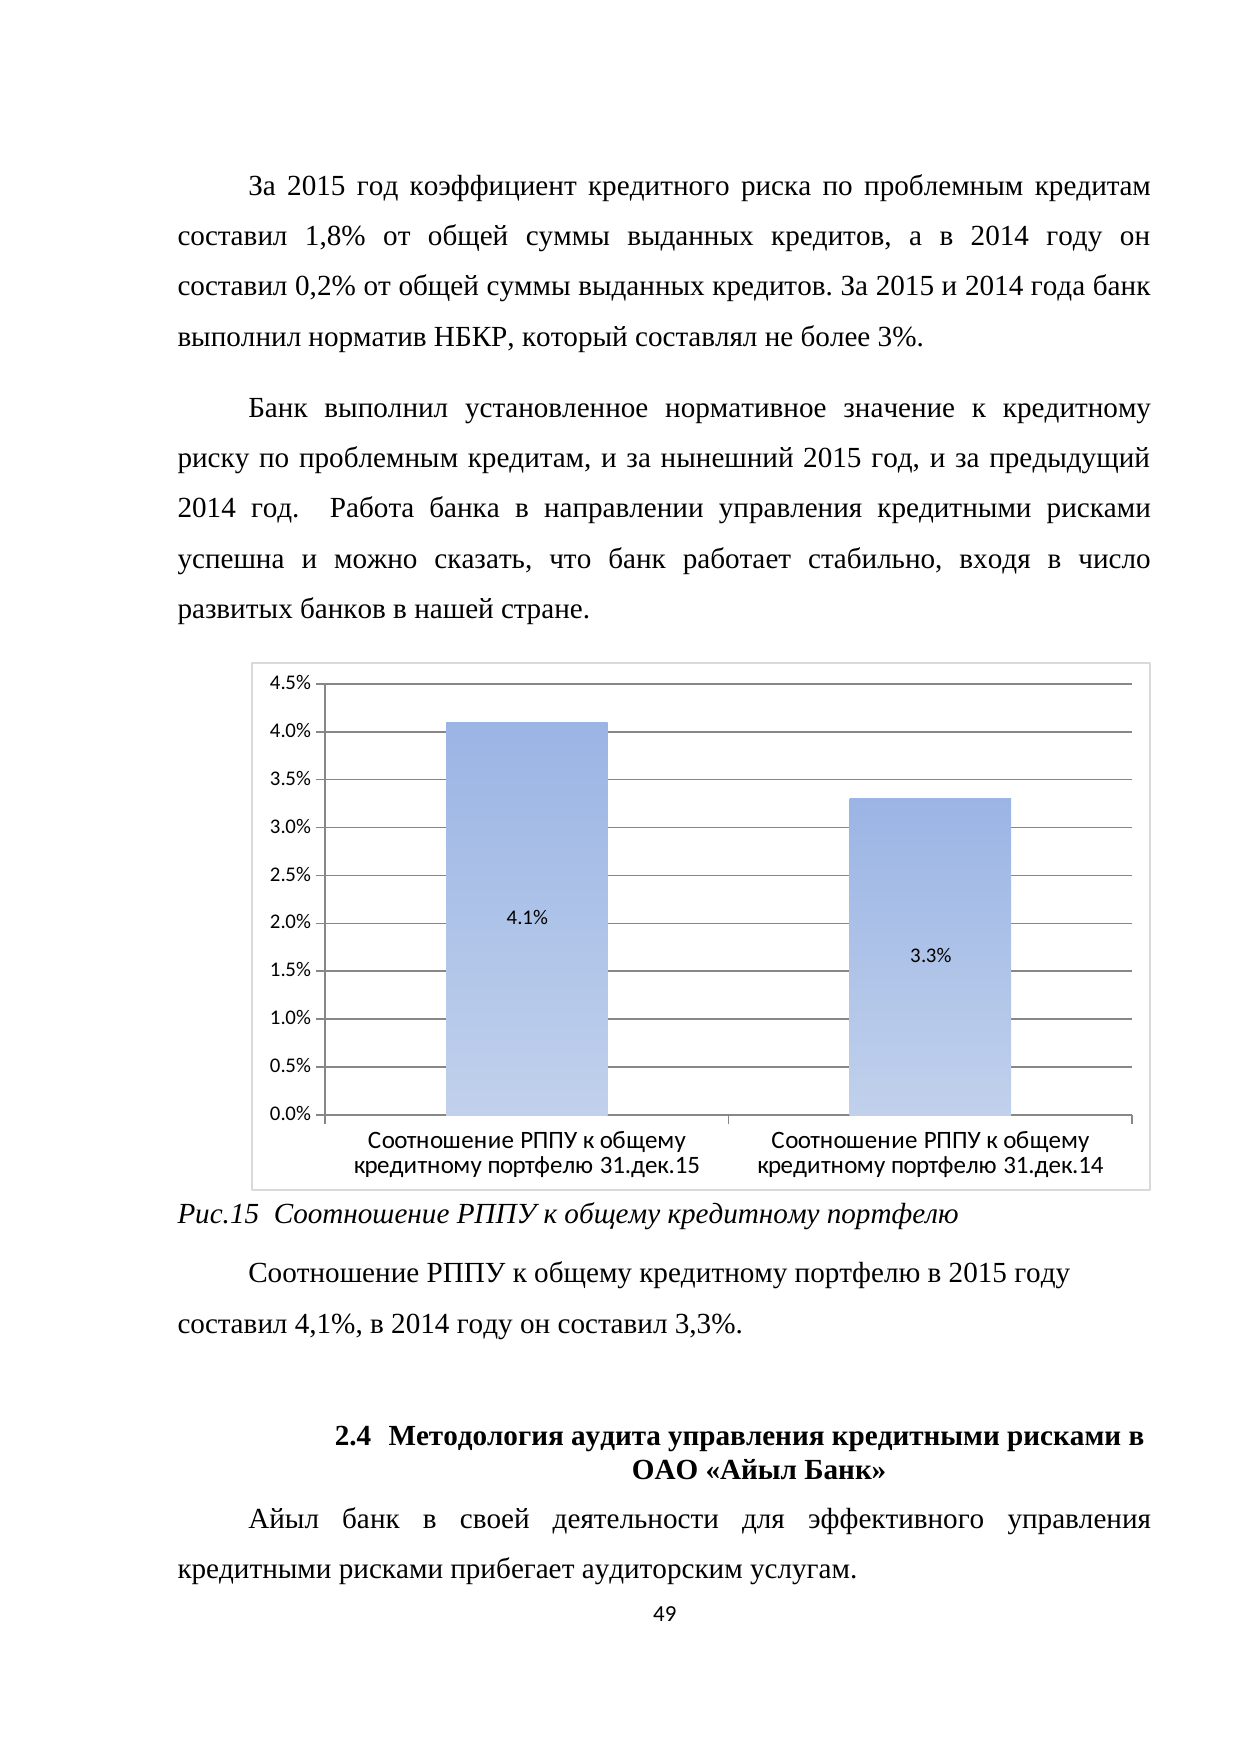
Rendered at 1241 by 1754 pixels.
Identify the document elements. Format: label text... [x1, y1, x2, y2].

list Методология аудита управления кредитными рисками в ОАО «Айыл Банк» [327, 1418, 1152, 1486]
text Соотношение РППУ к общему кредитному портфелю в 2015 году составил 4,1%, в 2014 году он составил 3,3%. [177, 1255, 1152, 1339]
text Айыл банк в своей деятельности для эффективного управления кредитными рисками прибегает аудиторским услугам. [177, 1501, 1152, 1585]
text За 2015 год коэффициент кредитного риска по проблемным кредитам составил 1,8% от общей суммы выданных кредитов, а в 2014 году он составил 0,2% от общей суммы выданных кредитов. За 2015 и 2014 года банк выполнил норматив НБКР, который составлял не более 3%. [177, 168, 1152, 352]
text Рис.15 Соотношение РППУ к общему кредитному портфелю [177, 662, 1152, 1229]
text Банк выполнил установленное нормативное значение к кредитному риску по проблемным кредитам, и за нынешний 2015 год, и за предыдущий 2014 год. Работа банка в направлении управления кредитными рисками успешна и можно сказать, что банк работает стабильно, входя в число развитых банков в нашей стране. [177, 390, 1152, 625]
